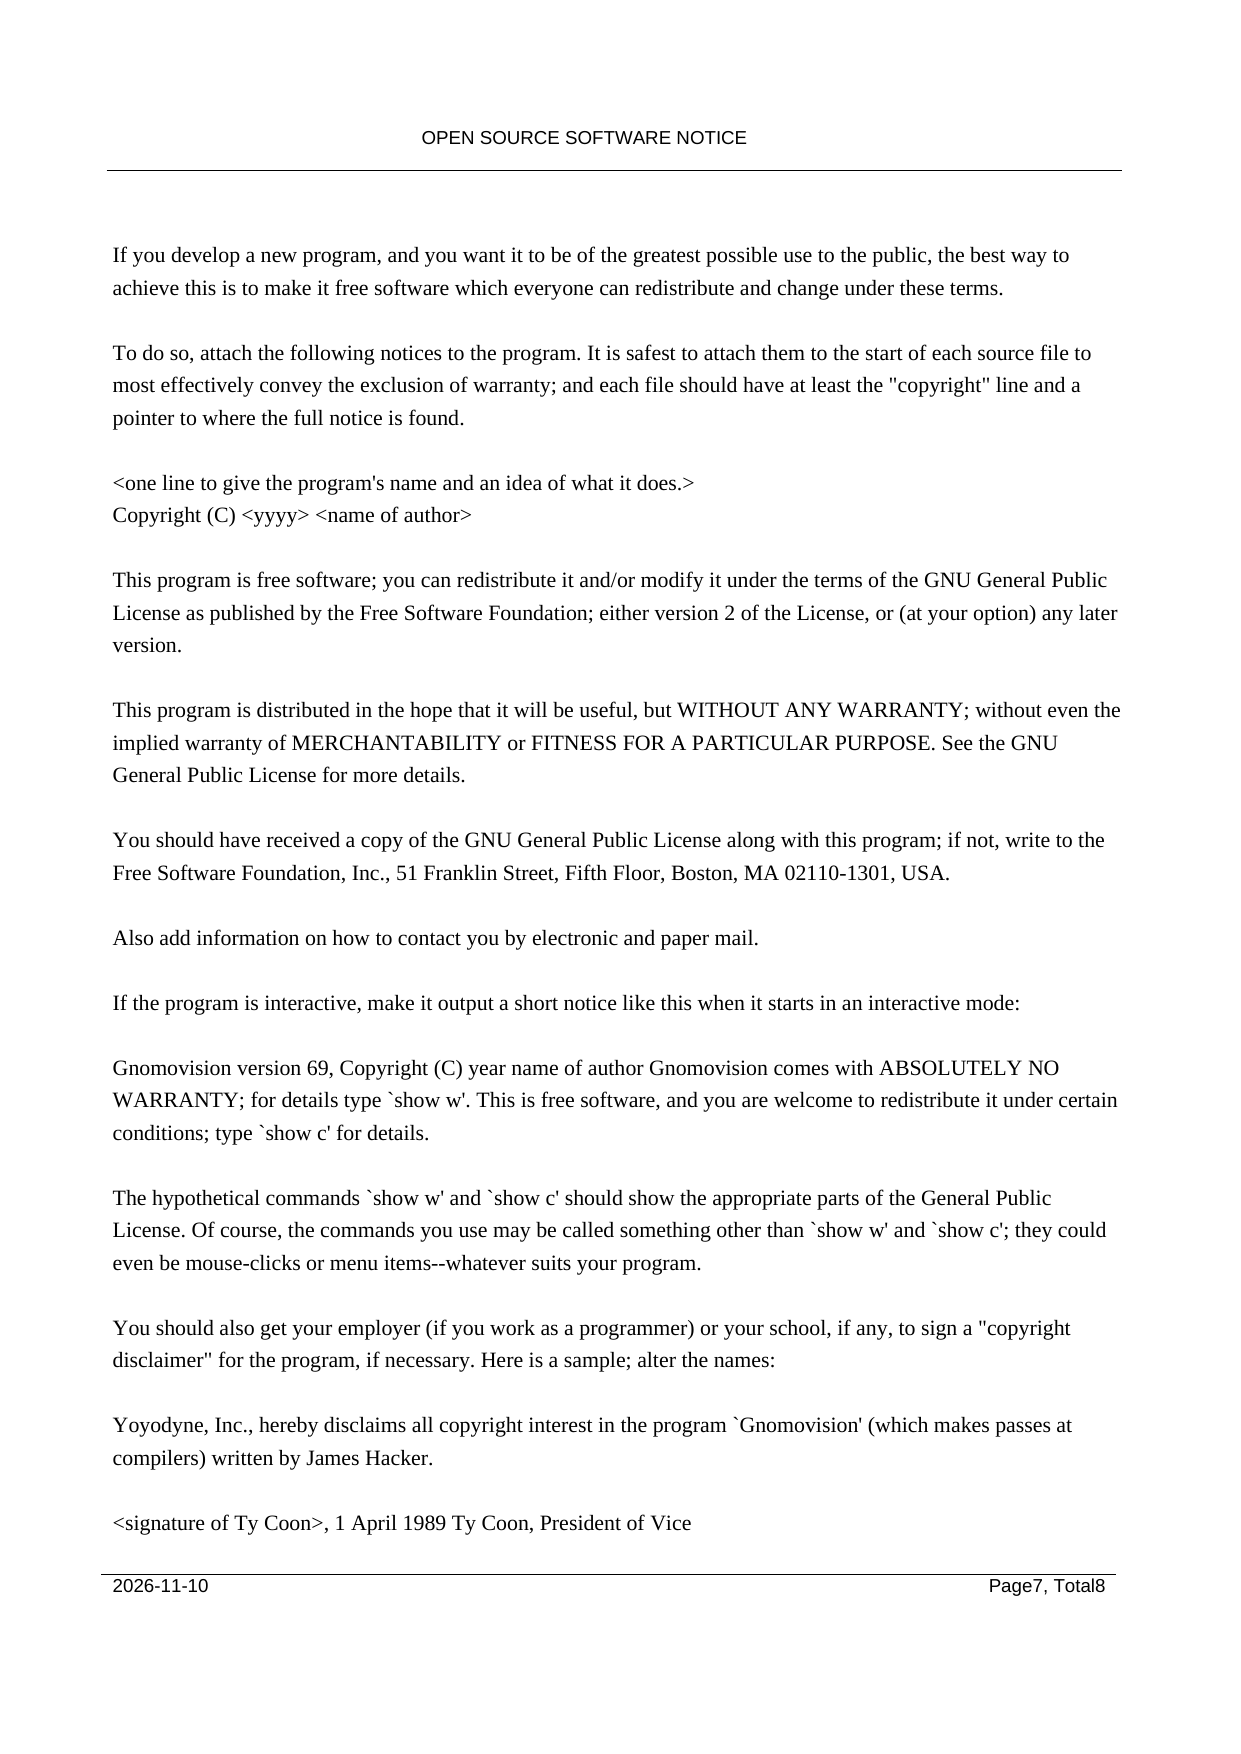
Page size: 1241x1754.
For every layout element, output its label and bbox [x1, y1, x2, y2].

text [112, 206, 1128, 1539]
